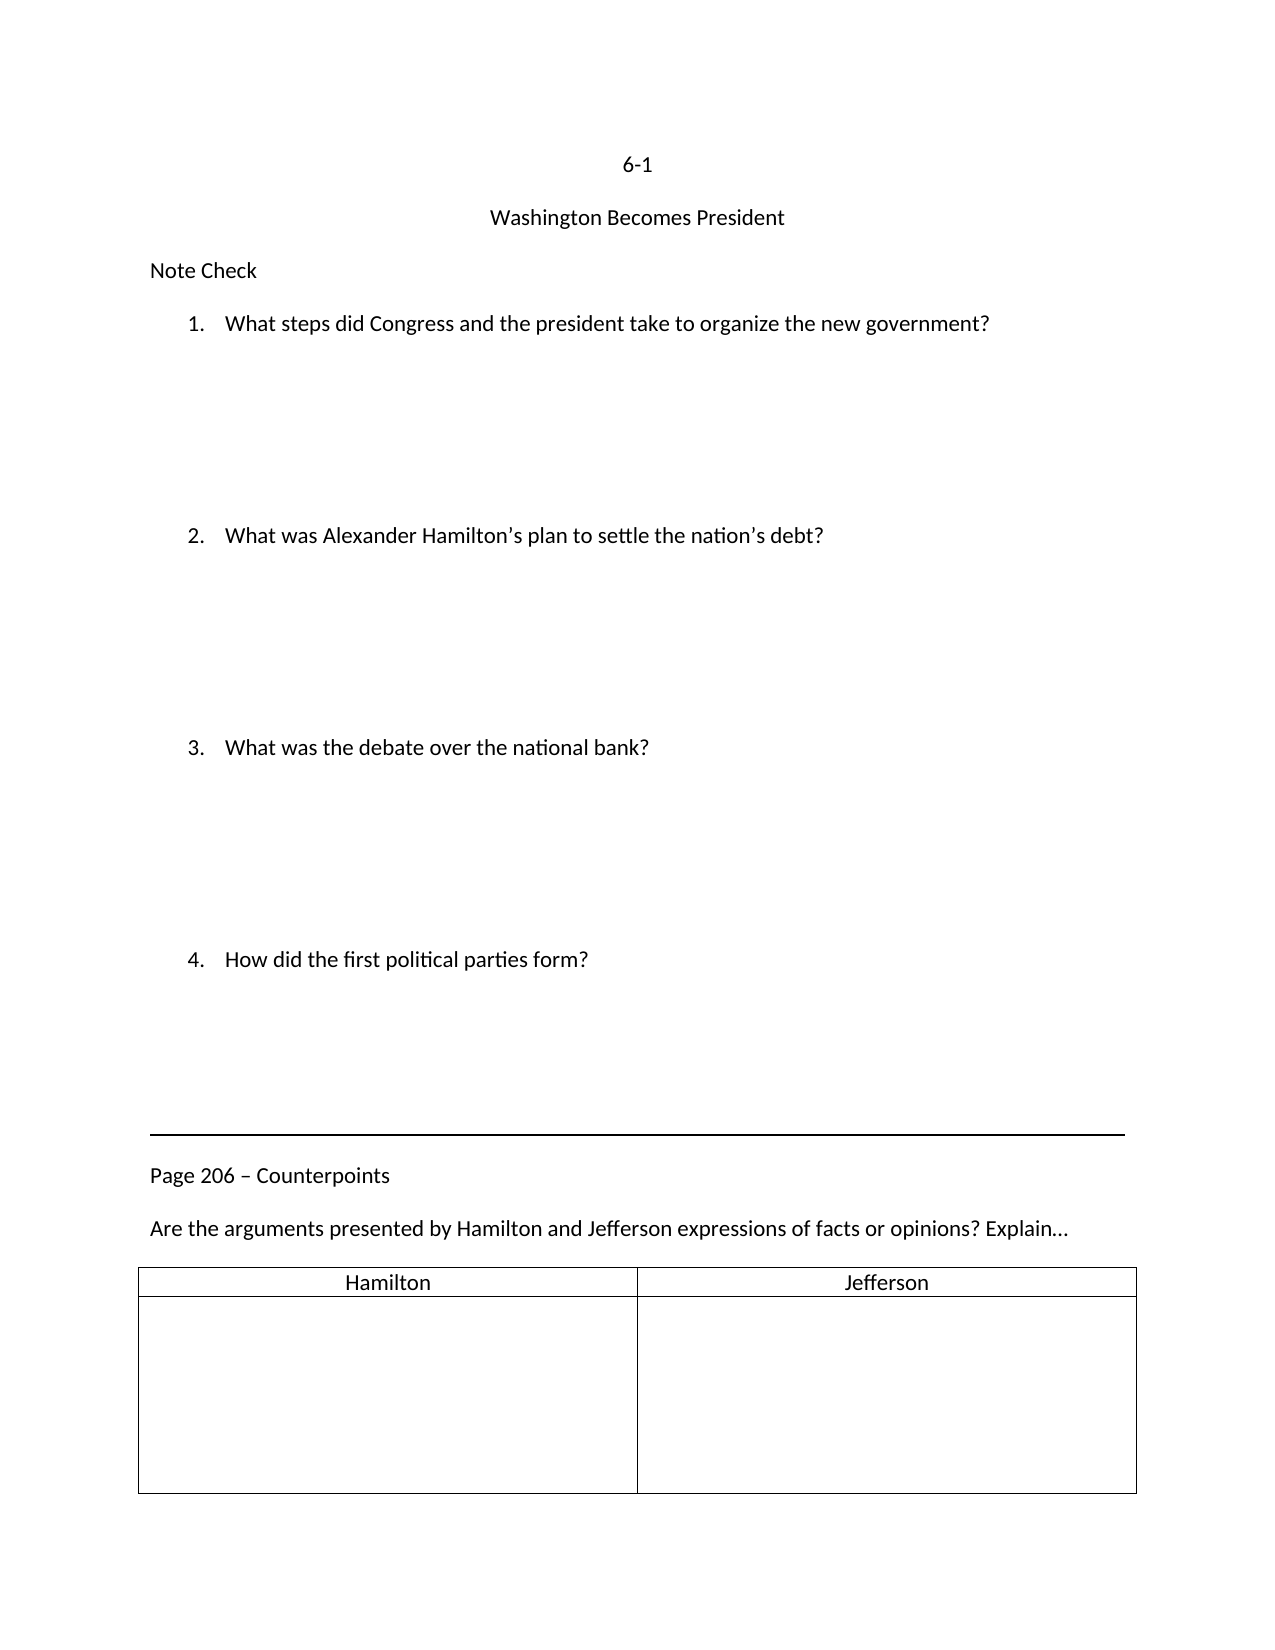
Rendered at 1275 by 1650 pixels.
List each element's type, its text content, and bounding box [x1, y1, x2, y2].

text Are the arguments presented by Hamilton and Jefferson expressions of facts or opinions? Explain… [150, 1214, 1125, 1242]
text Washington Becomes President [150, 203, 1125, 231]
list What was Alexander Hamilton’s plan to settle the nation’s debt? [187, 521, 1125, 549]
text Page 206 – Counterpoints [150, 1161, 1125, 1189]
text 6-1 [150, 150, 1125, 178]
table_header Hamilton [139, 1268, 637, 1296]
list What was the debate over the national bank? [187, 733, 1125, 761]
table_cell [139, 1297, 637, 1493]
text Note Check [150, 256, 1125, 284]
table_header Jefferson [638, 1268, 1136, 1296]
table_cell [638, 1297, 1136, 1493]
list What steps did Congress and the president take to organize the new government? [187, 309, 1125, 337]
list How did the first political parties form? [187, 945, 1125, 973]
